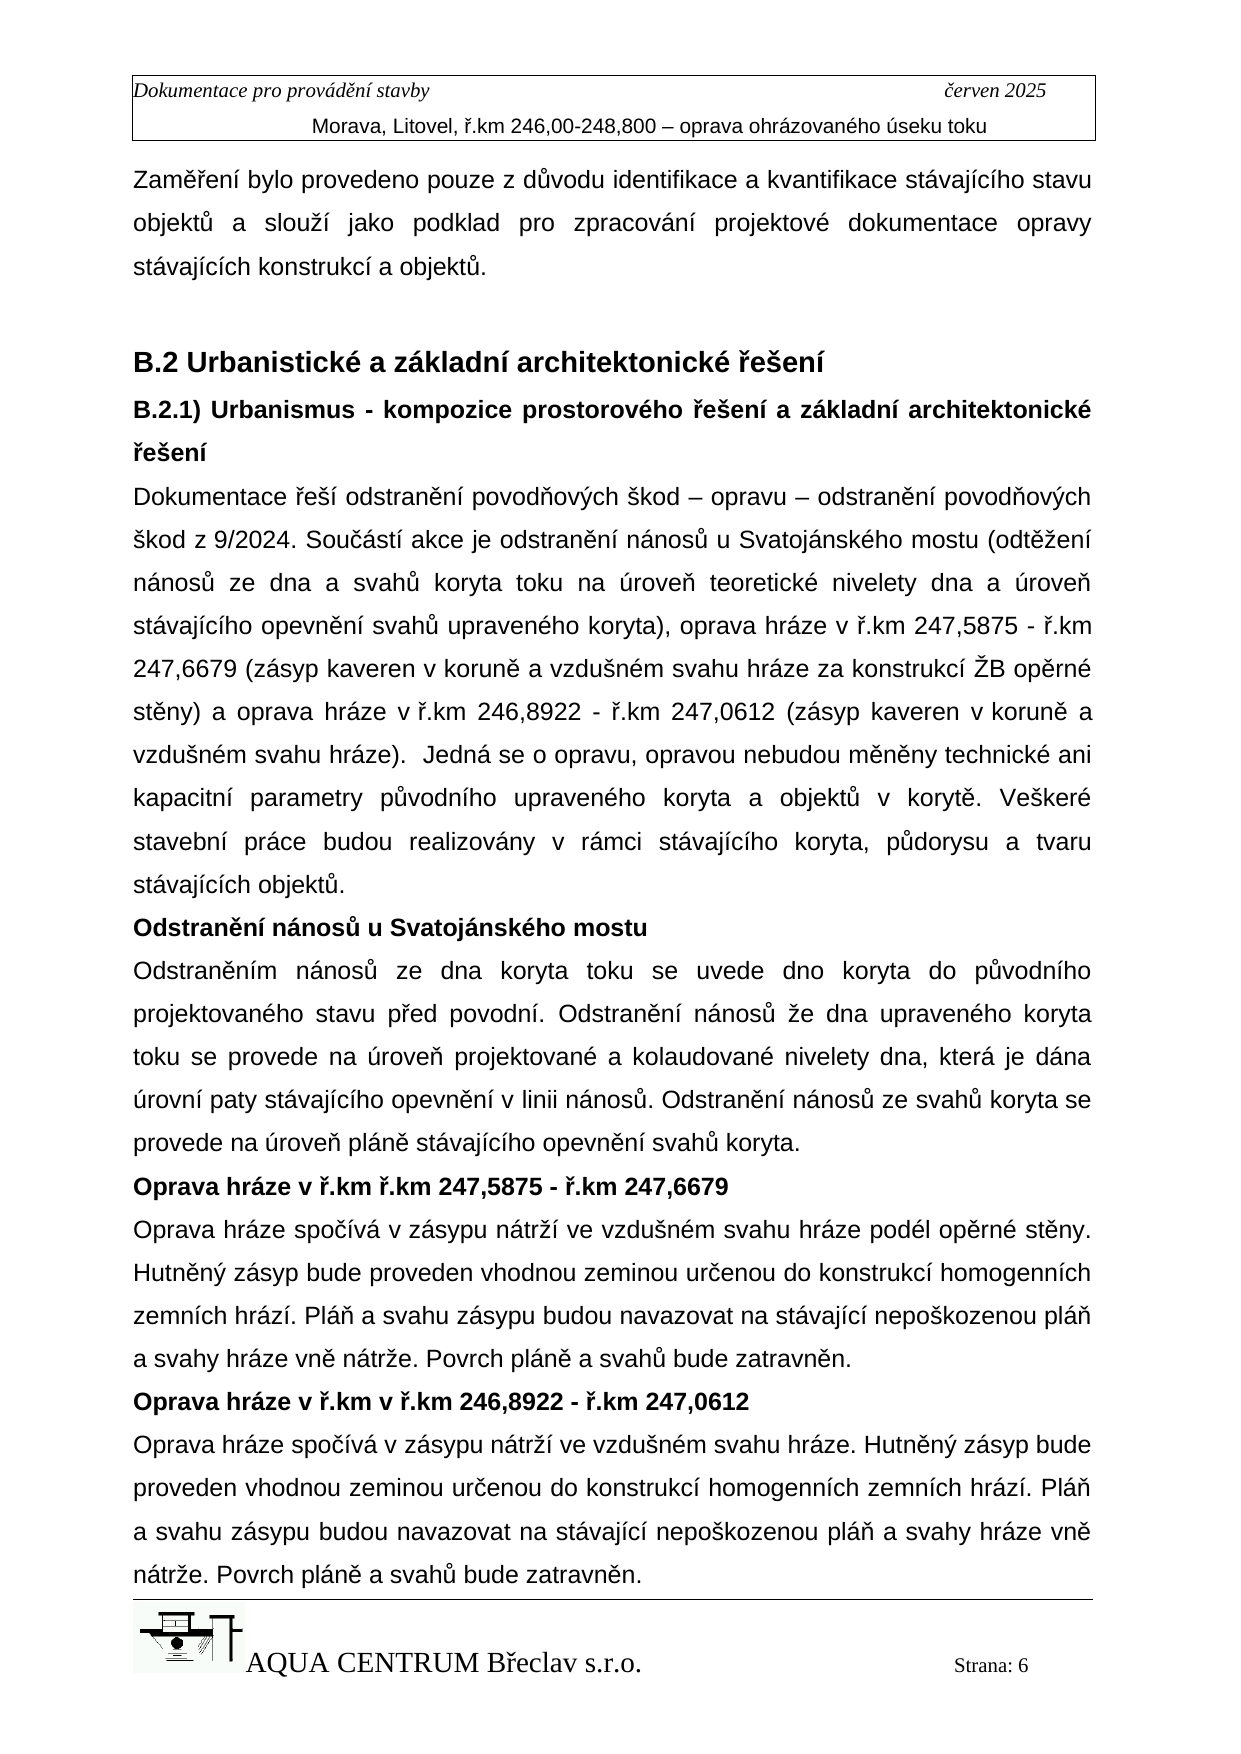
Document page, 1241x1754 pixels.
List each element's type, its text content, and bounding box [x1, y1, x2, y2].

text Dokumentace řeší odstranění povodňových škod – opravu – odstranění povodňových škod z 9/2024. Součástí akce je odstranění nánosů u Svatojánského mostu (odtěžení nánosů ze dna a svahů koryta toku na úroveň teoretické nivelety dna a úroveň stávajícího opevnění svahů upraveného koryta), oprava hráze v ř.km 247,5875 - ř.km 247,6679 (zásyp kaveren v koruně a vzdušném svahu hráze za konstrukcí ŽB opěrné stěny) a oprava hráze v ř.km 246,8922 - ř.km 247,0612 (zásyp kaveren v koruně a vzdušném svahu hráze). Jedná se o opravu, opravou nebudou měněny technické ani kapacitní parametry původního upraveného koryta a objektů v korytě. Veškeré stavební práce budou realizovány v rámci stávajícího koryta, půdorysu a tvaru stávajících objektů. [133, 482, 1093, 898]
text Odstraněním nánosů ze dna koryta toku se uvede dno koryta do původního projektovaného stavu před povodní. Odstranění nánosů že dna upraveného koryta toku se provede na úroveň projektované a kolaudované nivelety dna, která je dána úrovní paty stávajícího opevnění v linii nánosů. Odstranění nánosů ze svahů koryta se provede na úroveň pláně stávajícího opevnění svahů koryta. [133, 956, 1093, 1157]
text Oprava hráze spočívá v zásypu nátrží ve vzdušném svahu hráze. Hutněný zásyp bude proveden vhodnou zeminou určenou do konstrukcí homogenních zemních hrází. Pláň a svahu zásypu budou navazovat na stávající nepoškozenou pláň a svahy hráze vně nátrže. Povrch pláně a svahů bude zatravněn. [133, 1430, 1093, 1588]
text Oprava hráze spočívá v zásypu nátrží ve vzdušném svahu hráze podél opěrné stěny. Hutněný zásyp bude proveden vhodnou zeminou určenou do konstrukcí homogenních zemních hrází. Pláň a svahu zásypu budou navazovat na stávající nepoškozenou pláň a svahy hráze vně nátrže. Povrch pláně a svahů bude zatravněn. [133, 1215, 1093, 1373]
picture [132, 1602, 246, 1673]
text B.2.1) Urbanismus - kompozice prostorového řešení a základní architektonické řešení [133, 395, 1093, 467]
text Oprava hráze v ř.km v ř.km 246,8922 - ř.km 247,0612 [133, 1387, 1093, 1416]
text Zaměření bylo provedeno pouze z důvodu identifikace a kvantifikace stávajícího stavu objektů a slouží jako podklad pro zpracování projektové dokumentace opravy stávajících konstrukcí a objektů. [133, 165, 1093, 280]
text B.2 Urbanistické a základní architektonické řešení [133, 345, 1093, 378]
text Oprava hráze v ř.km ř.km 247,5875 - ř.km 247,6679 [133, 1172, 1093, 1200]
text Odstranění nánosů u Svatojánského mostu [133, 913, 1093, 942]
